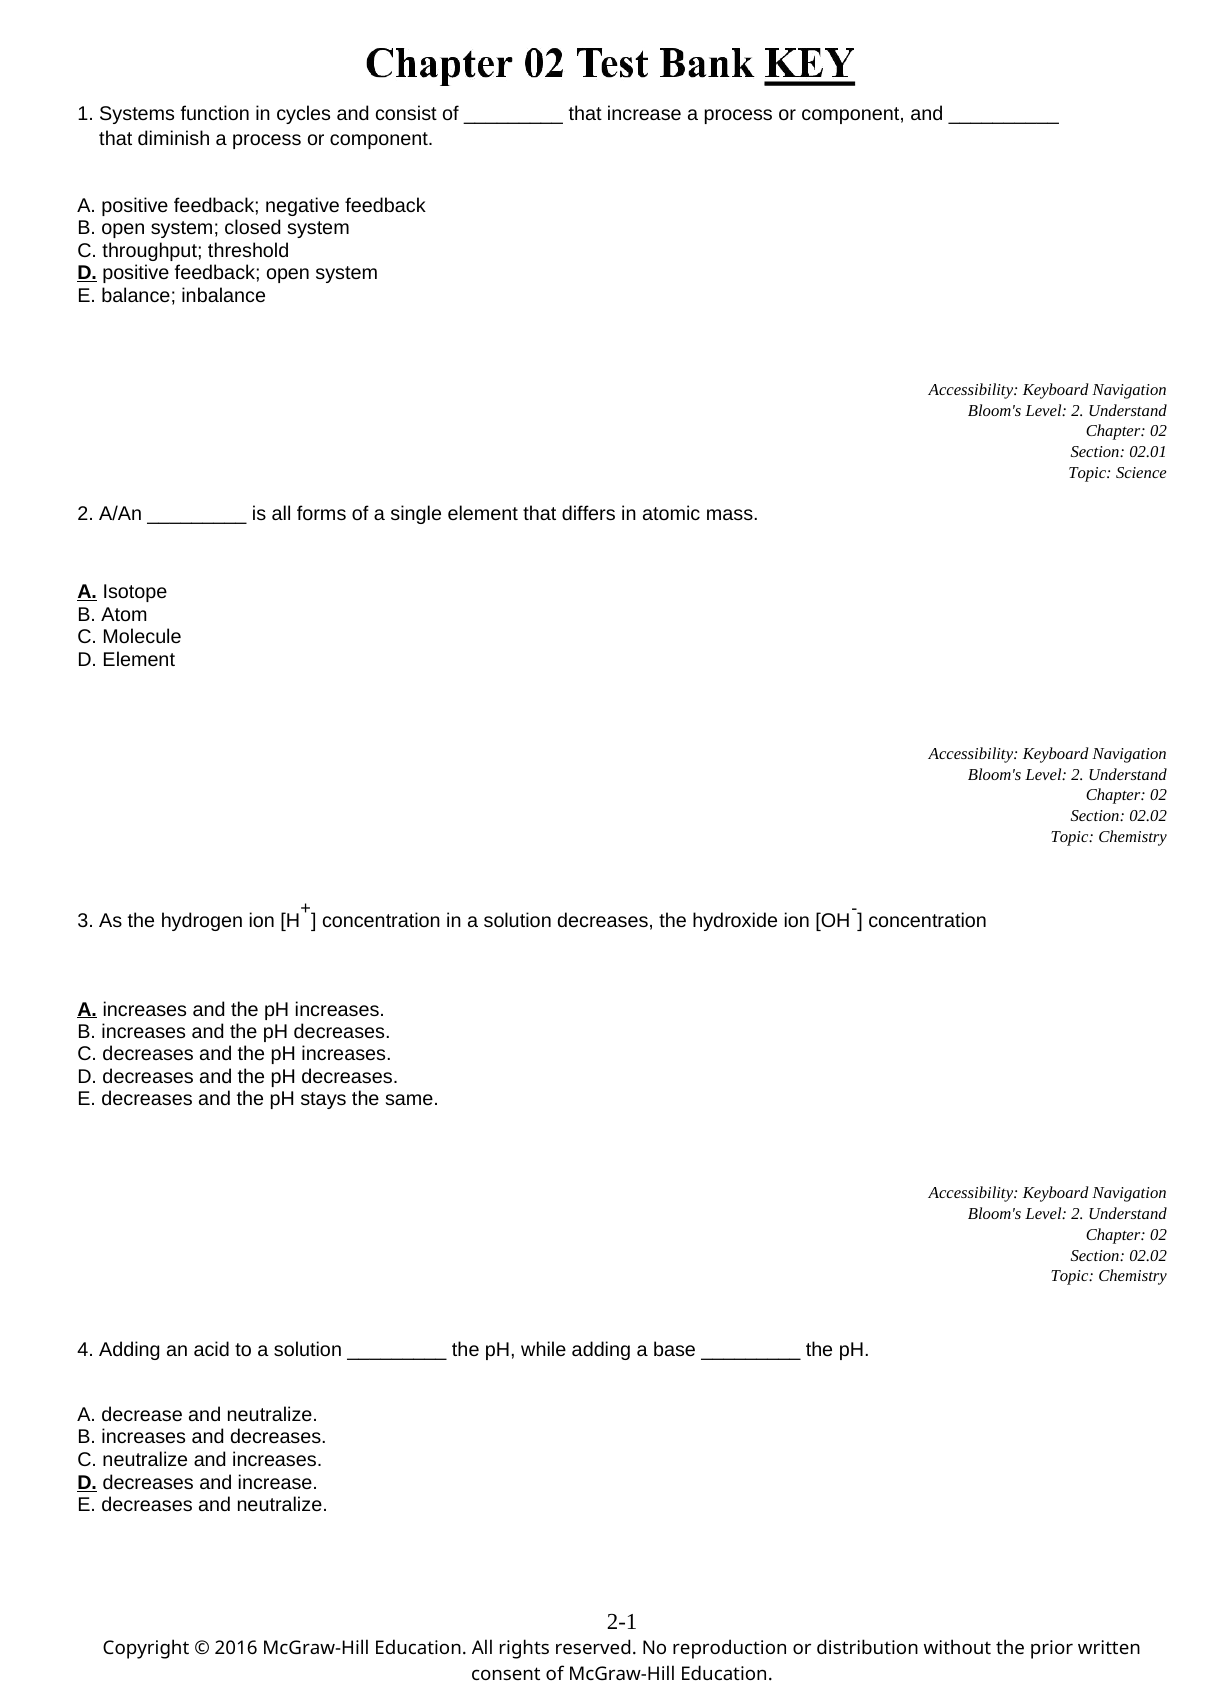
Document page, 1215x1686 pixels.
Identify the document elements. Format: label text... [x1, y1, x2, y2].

text A. decrease and neutralize. [77, 1402, 1167, 1425]
text E. decreases and the pH stays the same. [77, 1088, 1167, 1110]
text 1. Systems function in cycles and consist of _________ that increase a process or component, and __________ [77, 102, 1167, 124]
text C. neutralize and increases. [77, 1448, 1167, 1471]
text A. increases and the pH increases. [77, 998, 1167, 1020]
text Bloom's Level: 2. Understand [77, 764, 1167, 783]
picture [364, 41, 862, 88]
text C. decreases and the pH increases. [77, 1043, 1167, 1065]
text Topic: Chemistry [77, 1266, 1167, 1285]
text D. decreases and increase. [77, 1471, 1167, 1493]
text Section: 02.02 [77, 1245, 1167, 1264]
text 4. Adding an acid to a solution _________ the pH, while adding a base _________ the pH. [77, 1338, 1167, 1361]
text Accessibility: Keyboard Navigation [77, 743, 1167, 763]
text Chapter: 02 [77, 421, 1167, 440]
text Section: 02.02 [77, 806, 1167, 825]
text Topic: Chemistry [77, 827, 1167, 846]
text C. throughput; threshold [77, 239, 1167, 262]
text A. positive feedback; negative feedback [77, 194, 1167, 217]
text Chapter: 02 [77, 785, 1167, 804]
text B. increases and the pH decreases. [77, 1020, 1167, 1043]
text A. Isotope [77, 580, 1167, 602]
text Bloom's Level: 2. Understand [77, 400, 1167, 419]
text D. positive feedback; open system [77, 262, 1167, 284]
text E. balance; inbalance [77, 284, 1167, 306]
text C. Molecule [77, 625, 1167, 648]
text B. open system; closed system [77, 217, 1167, 239]
text Accessibility: Keyboard Navigation [77, 1183, 1167, 1202]
text D. Element [77, 648, 1167, 671]
text that diminish a process or component. [77, 127, 1167, 149]
text Accessibility: Keyboard Navigation [77, 379, 1167, 398]
text Chapter: 02 [77, 1224, 1167, 1244]
text Section: 02.01 [77, 442, 1167, 461]
text 2. A/An _________ is all forms of a single element that differs in atomic mass. [77, 501, 1167, 524]
text D. decreases and the pH decreases. [77, 1065, 1167, 1088]
text Topic: Science [77, 463, 1167, 482]
text E. decreases and neutralize. [77, 1493, 1167, 1516]
text 3. As the hydrogen ion [H+] concentration in a solution decreases, the hydroxide ion [OH-] concentration [77, 899, 1167, 934]
text Bloom's Level: 2. Understand [77, 1204, 1167, 1223]
text B. increases and decreases. [77, 1425, 1167, 1448]
text B. Atom [77, 602, 1167, 625]
